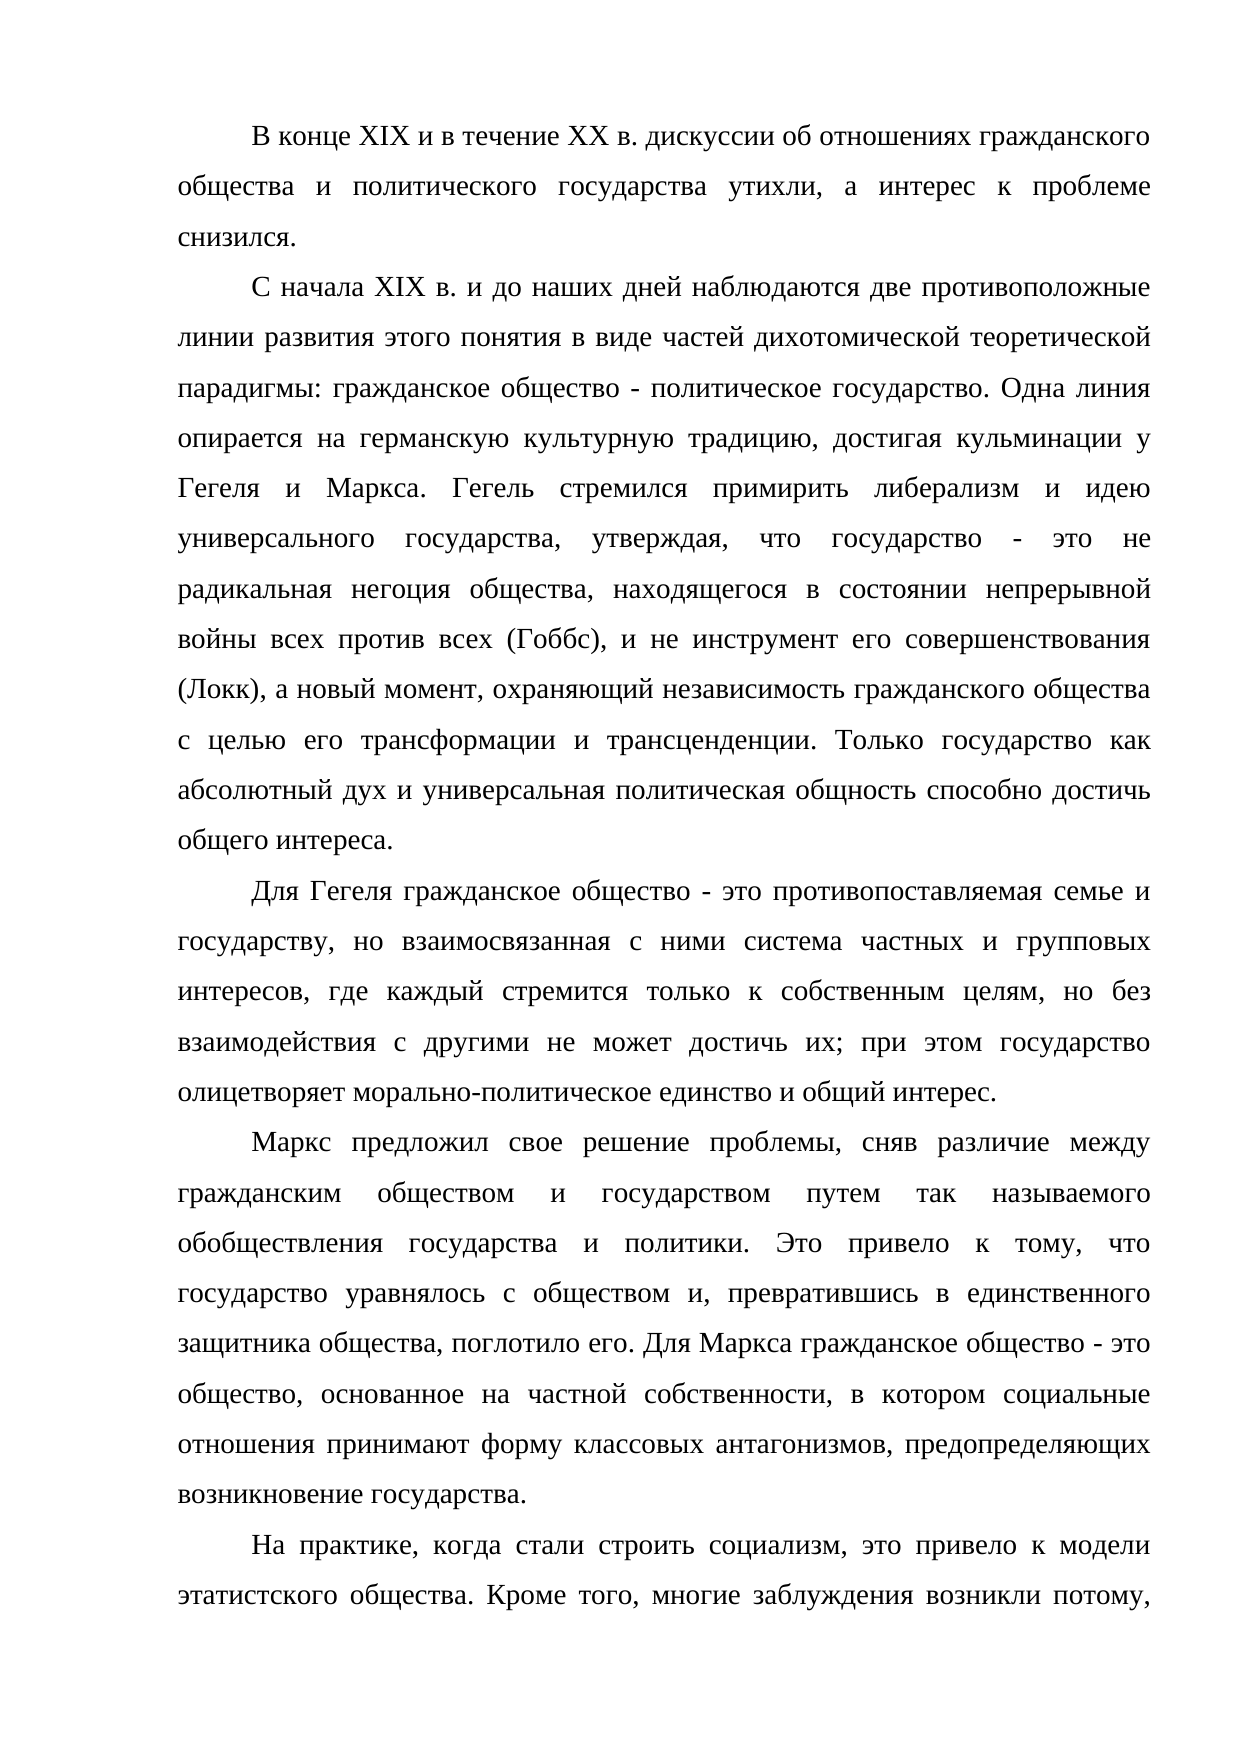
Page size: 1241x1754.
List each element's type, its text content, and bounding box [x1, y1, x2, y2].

text Для Гегеля гражданское общество - это противопоставляемая семье и государству, но взаимосвязанная с ними система частных и групповых интересов, где каждый стремится только к собственным целям, но без взаимодействия с другими не может достичь их; при этом государство олицетворяет морально-политическое единство и общий интерес. [177, 873, 1152, 1108]
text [177, 1527, 1152, 1611]
text С начала XIX в. и до наших дней наблюдаются две противоположные линии развития этого понятия в виде частей дихотомической теоретической парадигмы: гражданское общество - политическое государство. Одна линия опирается на германскую культурную традицию, достигая кульминации у Гегеля и Маркса. Гегель стремился примирить либерализм и идею универсального государства, утверждая, что государство - это не радикальная негоция общества, находящегося в состоянии непрерывной войны всех против всех (Гоббс), и не инструмент его совершенствования (Локк), а новый момент, охраняющий независимость гражданского общества с целью его трансформации и трансценденции. Только государство как абсолютный дух и универсальная политическая общность способно достичь общего интереса. [177, 269, 1152, 856]
text В конце XIX и в течение XX в. дискуссии об отношениях гражданского общества и политического государства утихли, а интерес к проблеме снизился. [177, 118, 1152, 252]
text Маркс предложил свое решение проблемы, сняв различие между гражданским обществом и государством путем так называемого обобществления государства и политики. Это привело к тому, что государство уравнялось с обществом и, превратившись в единственного защитника общества, поглотило его. Для Маркса гражданское общество - это общество, основанное на частной собственности, в котором социальные отношения принимают форму классовых антагонизмов, предопределяющих возникновение государства. [177, 1124, 1152, 1510]
